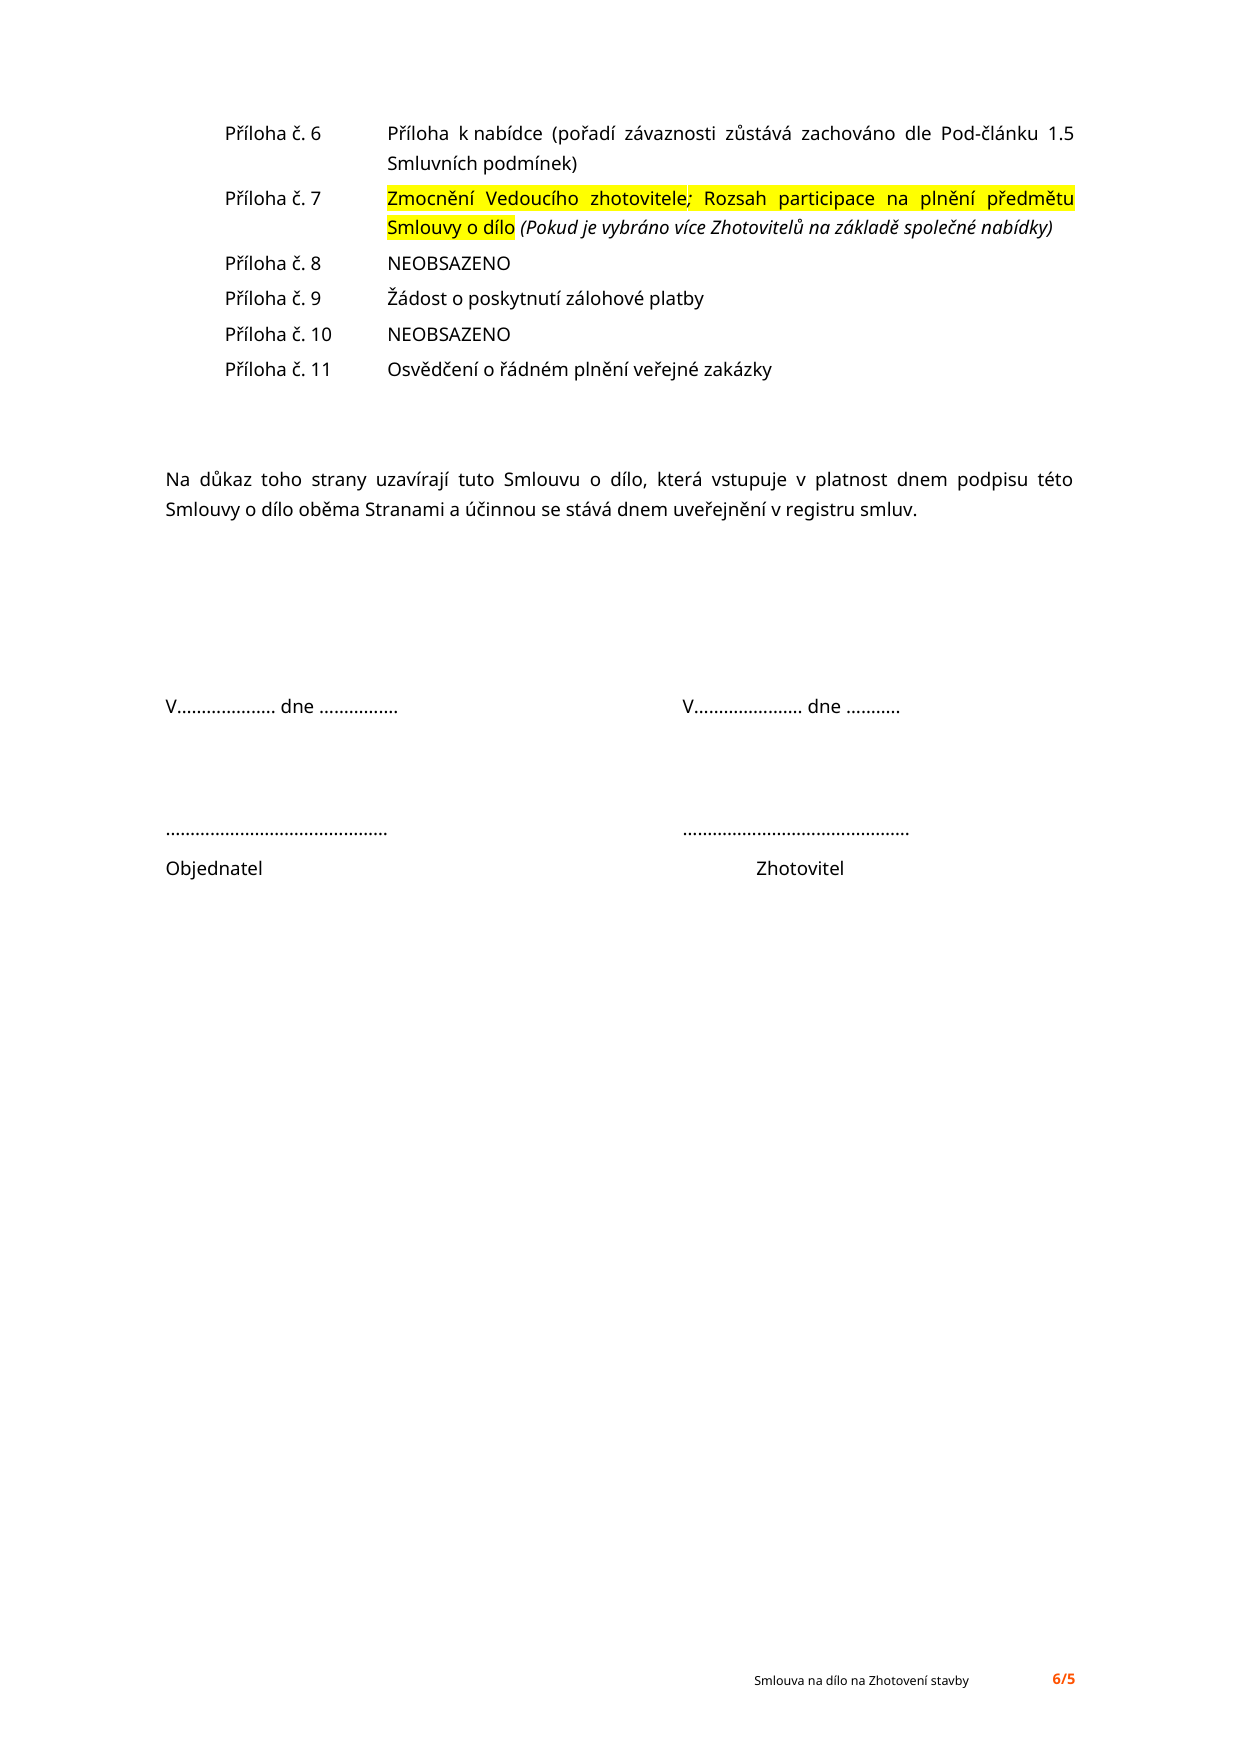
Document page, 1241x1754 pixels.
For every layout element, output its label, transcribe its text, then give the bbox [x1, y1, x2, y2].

list Na důkaz toho strany uzavírají tuto Smlouvu o dílo, která vstupuje v platnost dnem podpisu této Smlouvy o dílo oběma Stranami a účinnou se stává dnem uveřejnění v registru smluv. [165, 467, 1075, 521]
list Příloha č. 6 Příloha k nabídce (pořadí závaznosti zůstává zachováno dle Pod-článku 1.5 Smluvních podmínek) [224, 121, 1075, 175]
list Příloha č. 8 NEOBSAZENO [224, 250, 1075, 276]
list Příloha č. 9 Žádost o poskytnutí zálohové platby [224, 286, 1075, 311]
text V……………….. dne ……………. V…………………. dne ……….. [165, 693, 1075, 719]
text ……………………………………… ………………………………………. [165, 815, 1075, 841]
text Objednatel Zhotovitel [165, 856, 1075, 881]
list Příloha č. 11 Osvědčení o řádném plnění veřejné zakázky [224, 357, 1075, 382]
list Příloha č. 10 NEOBSAZENO [224, 321, 1075, 347]
list Příloha č. 7 Zmocnění Vedoucího zhotovitele; Rozsah participace na plnění předmětu Smlouvy o dílo (Pokud je vybráno více Zhotovitelů na základě společné nabídky) [224, 185, 1075, 240]
